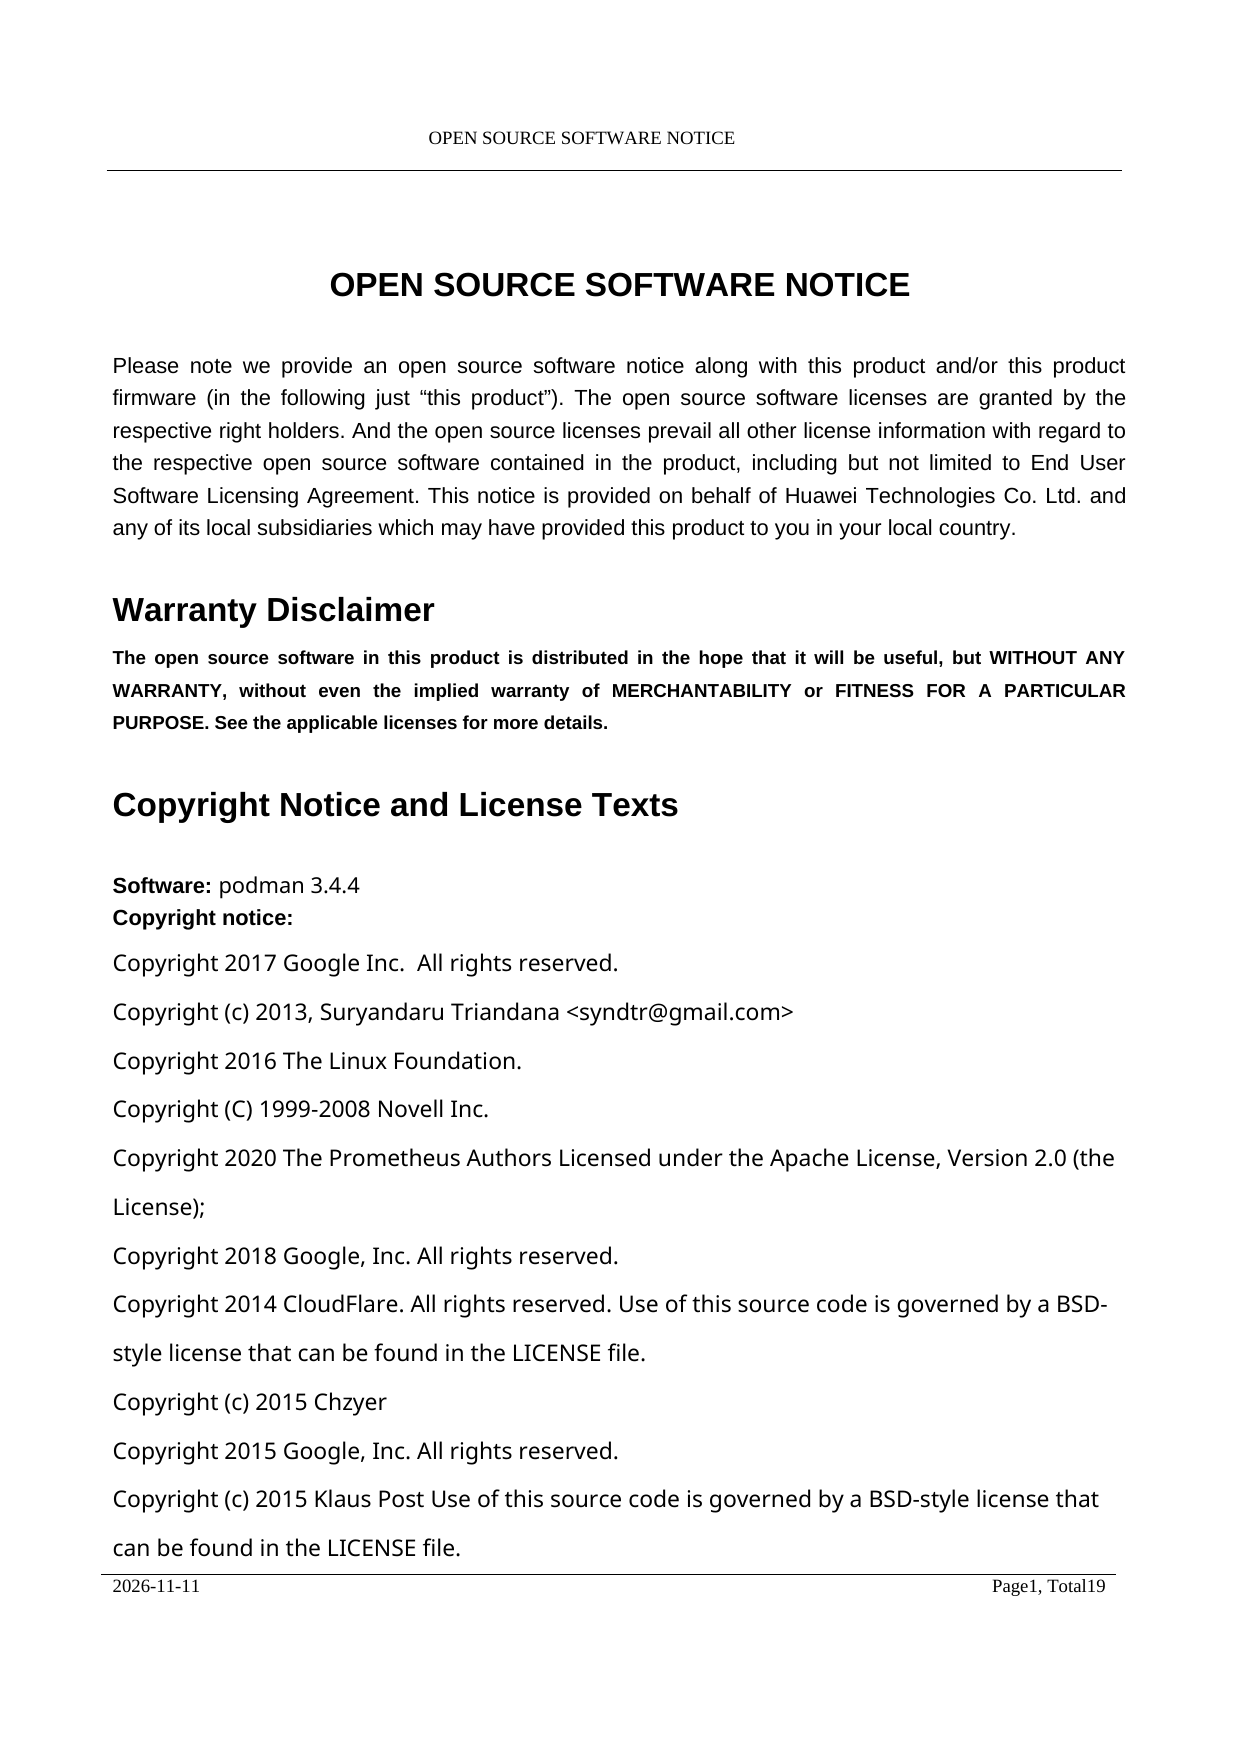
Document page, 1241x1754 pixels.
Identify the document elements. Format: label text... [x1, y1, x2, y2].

text Copyright Notice and License Texts [112, 771, 1128, 836]
text Copyright notice: [112, 901, 1128, 934]
text The open source software in this product is distributed in the hope that it will be useful, but WITHOUT ANY WARRANTY, without even the implied warranty of MERCHANTABILITY or FITNESS FOR A PARTICULAR PURPOSE. See the applicable licenses for more details. [112, 641, 1128, 739]
text Software: podman 3.4.4 [112, 869, 1128, 901]
text OPEN SOURCE SOFTWARE NOTICE [112, 251, 1128, 316]
text Warranty Disclaimer [112, 576, 1128, 641]
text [112, 947, 1128, 1564]
text Please note we provide an open source software notice along with this product and/or this product firmware (in the following just “this product”). The open source software licenses are granted by the respective right holders. And the open source licenses prevail all other license information with regard to the respective open source software contained in the product, including but not limited to End User Software Licensing Agreement. This notice is provided on behalf of Huawei Technologies Co. Ltd. and any of its local subsidiaries which may have provided this product to you in your local country. [112, 349, 1128, 544]
